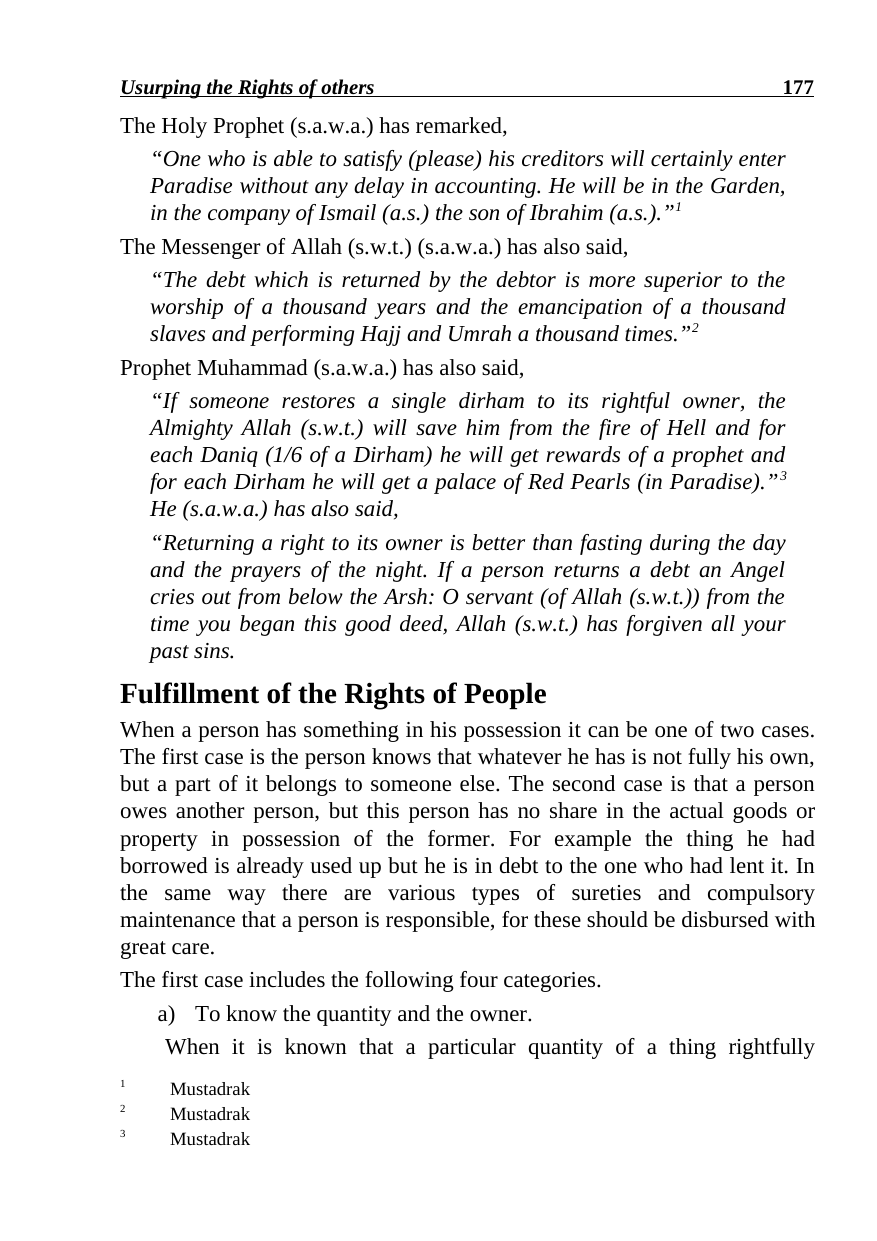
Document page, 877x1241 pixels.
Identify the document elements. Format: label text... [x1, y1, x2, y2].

text “Returning a right to its owner is better than fasting during the day and the prayers of the night. If a person returns a debt an Angel cries out from below the Arsh: O servant (of Allah (s.w.t.)) from the time you began this good deed, Allah (s.w.t.) has forgiven all your past sins. [150, 528, 787, 664]
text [120, 1033, 817, 1060]
text The Messenger of Allah (s.w.t.) (s.a.w.a.) has also said, [120, 232, 817, 259]
text “If someone restores a single dirham to its rightful owner, the Almighty Allah (s.w.t.) will save him from the fire of Hell and for each Daniq (1/6 of a Dirham) he will get rewards of a prophet and for each Dirham he will get a palace of Red Pearls (in Paradise).” He (s.a.w.a.) has also said, [150, 387, 787, 522]
text “The debt which is returned by the debtor is more superior to the worship of a thousand years and the emancipation of a thousand slaves and performing Hajj and Umrah a thousand times.” [150, 266, 787, 347]
subtitle Fulfillment of the Rights of People [120, 676, 817, 710]
text “One who is able to satisfy (please) his creditors will certainly enter Paradise without any delay in accounting. He will be in the Garden, in the company of Ismail (a.s.) the son of Ibrahim (a.s.).” [150, 145, 787, 226]
text The first case includes the following four categories. [120, 966, 817, 993]
text Prophet Muhammad (s.a.w.a.) has also said, [120, 353, 817, 380]
text When a person has something in his possession it can be one of two cases. The first case is the person knows that whatever he has is not fully his own, but a part of it belongs to someone else. The second case is that a person owes another person, but this person has no share in the actual goods or property in possession of the former. For example the thing he had borrowed is already used up but he is in debt to the one who had lent it. In the same way there are various types of sureties and compulsory maintenance that a person is responsible, for these should be disbursed with great care. [120, 716, 817, 960]
text The Holy Prophet (s.a.w.a.) has remarked, [120, 112, 817, 139]
list To know the quantity and the owner. [157, 999, 817, 1026]
